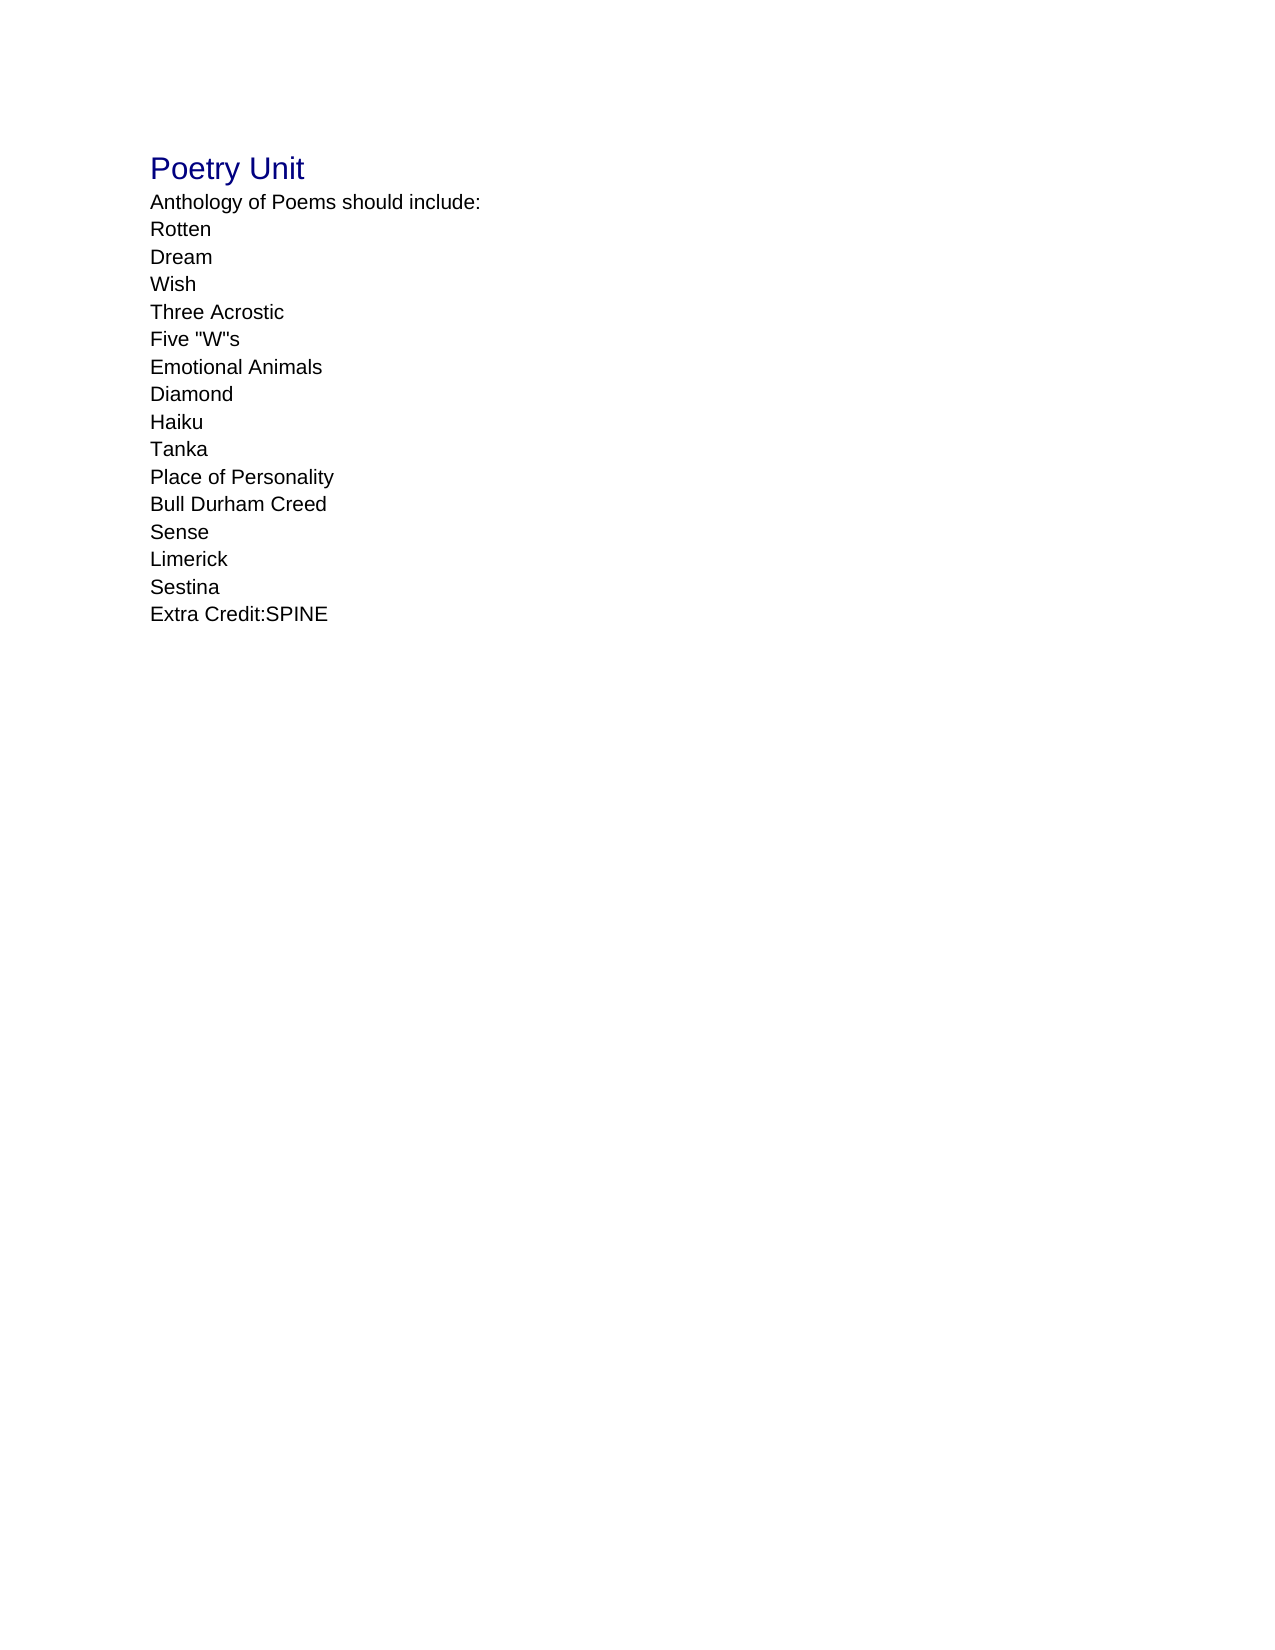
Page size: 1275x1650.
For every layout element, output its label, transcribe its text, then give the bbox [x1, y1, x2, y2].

text Poetry Unit Anthology of Poems should include: Rotten Dream Wish Three Acrostic Five "W"s Emotional Animals Diamond Haiku Tanka Place of Personality Bull Durham Creed Sense Limerick Sestina Extra Credit:SPINE [150, 150, 1125, 626]
